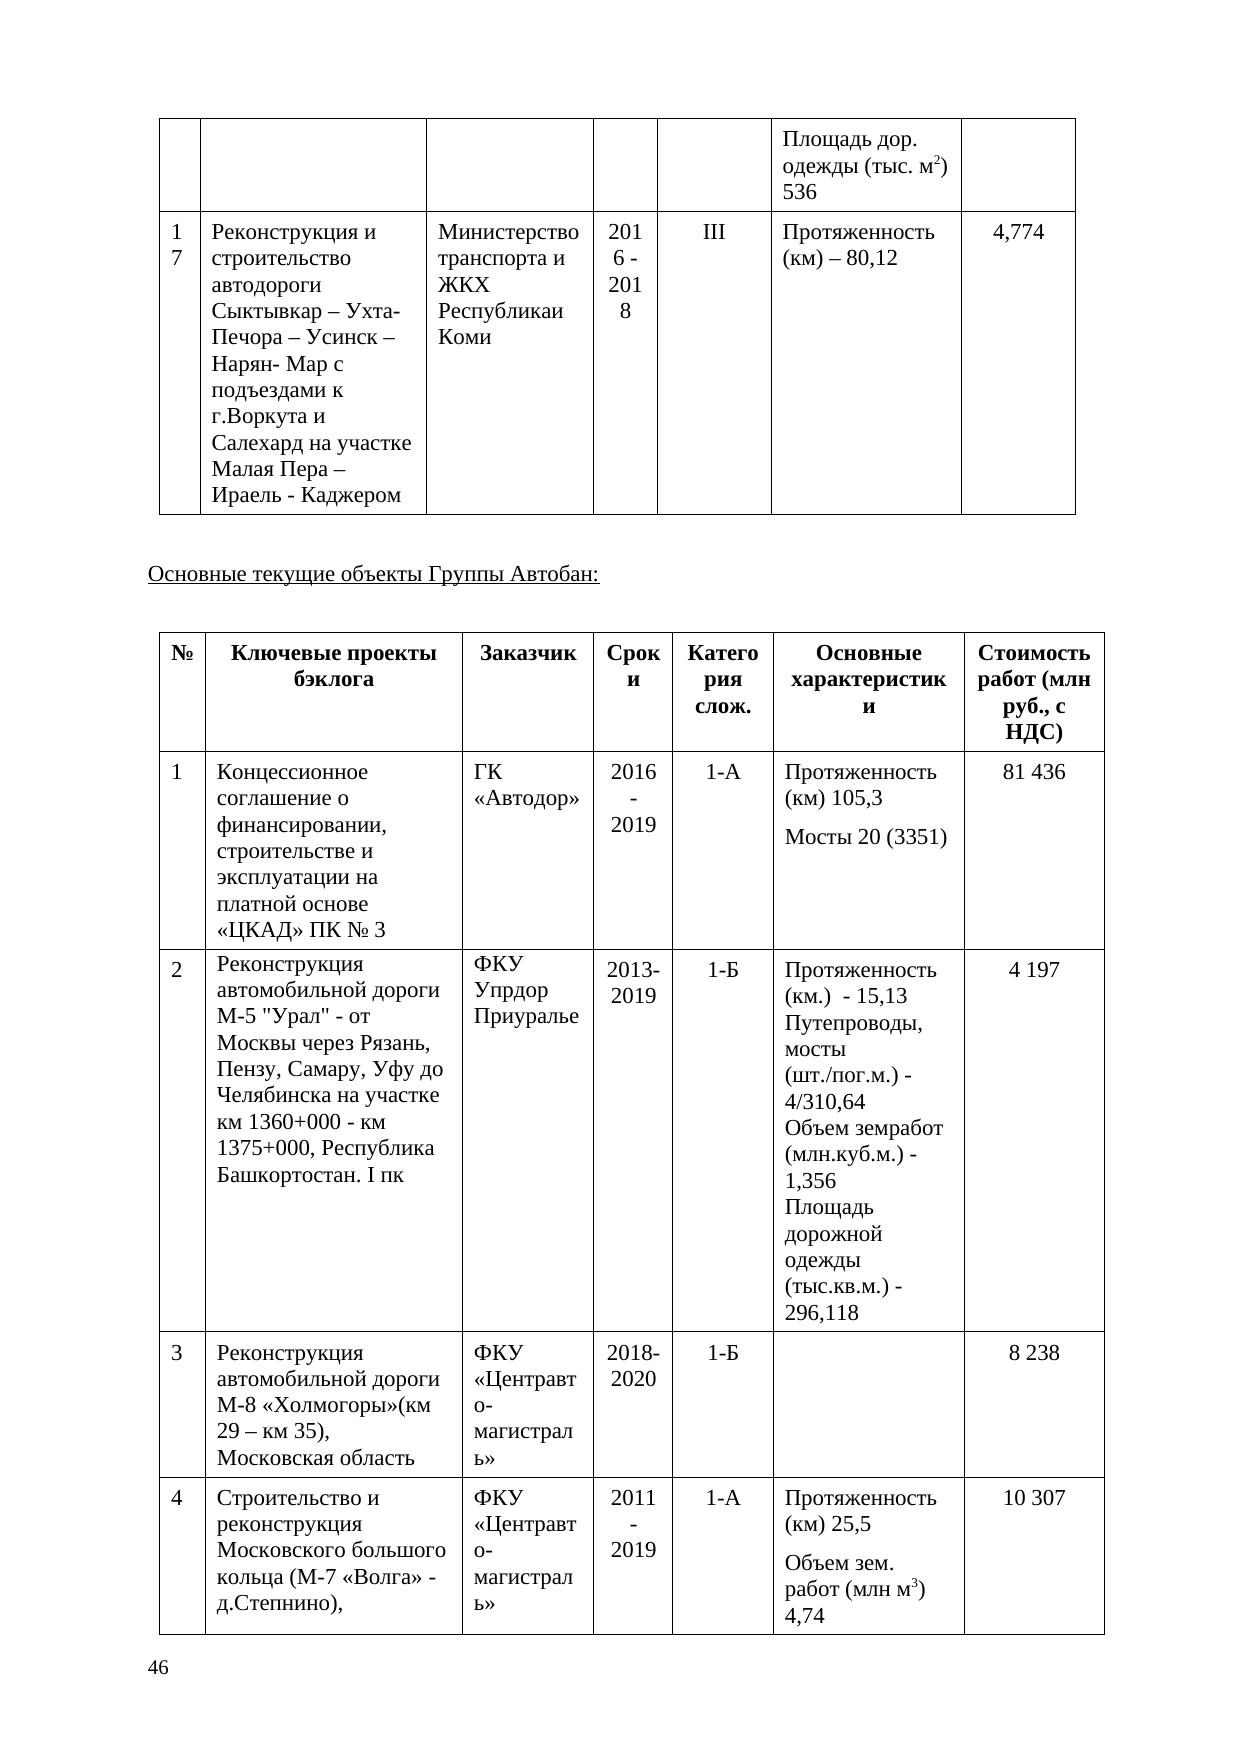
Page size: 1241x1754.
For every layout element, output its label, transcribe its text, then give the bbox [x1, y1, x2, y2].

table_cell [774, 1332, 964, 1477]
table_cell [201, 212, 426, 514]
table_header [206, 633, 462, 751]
text Основные текущие объекты Группы Автобан: [148, 560, 1092, 587]
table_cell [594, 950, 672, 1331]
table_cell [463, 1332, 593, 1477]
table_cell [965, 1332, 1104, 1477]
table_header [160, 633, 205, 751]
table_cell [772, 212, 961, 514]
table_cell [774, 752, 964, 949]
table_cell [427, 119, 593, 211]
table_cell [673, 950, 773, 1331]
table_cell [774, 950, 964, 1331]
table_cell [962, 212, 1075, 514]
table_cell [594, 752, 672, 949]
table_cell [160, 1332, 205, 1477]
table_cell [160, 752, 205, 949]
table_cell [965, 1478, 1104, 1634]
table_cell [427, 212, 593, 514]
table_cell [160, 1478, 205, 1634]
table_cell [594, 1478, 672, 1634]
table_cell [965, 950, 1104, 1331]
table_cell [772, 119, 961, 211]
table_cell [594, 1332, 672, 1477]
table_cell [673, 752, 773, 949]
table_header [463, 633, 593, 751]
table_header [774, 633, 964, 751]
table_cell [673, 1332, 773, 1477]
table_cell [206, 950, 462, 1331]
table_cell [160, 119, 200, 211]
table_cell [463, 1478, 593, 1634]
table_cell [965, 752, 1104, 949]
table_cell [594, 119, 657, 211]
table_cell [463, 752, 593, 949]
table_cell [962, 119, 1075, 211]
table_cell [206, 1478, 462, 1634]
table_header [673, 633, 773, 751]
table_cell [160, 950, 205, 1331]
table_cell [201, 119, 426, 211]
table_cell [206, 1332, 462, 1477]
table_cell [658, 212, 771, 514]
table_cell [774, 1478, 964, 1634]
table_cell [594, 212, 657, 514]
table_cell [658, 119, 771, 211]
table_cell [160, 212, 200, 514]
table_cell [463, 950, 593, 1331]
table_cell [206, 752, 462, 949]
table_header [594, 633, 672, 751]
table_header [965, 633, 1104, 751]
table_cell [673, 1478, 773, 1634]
